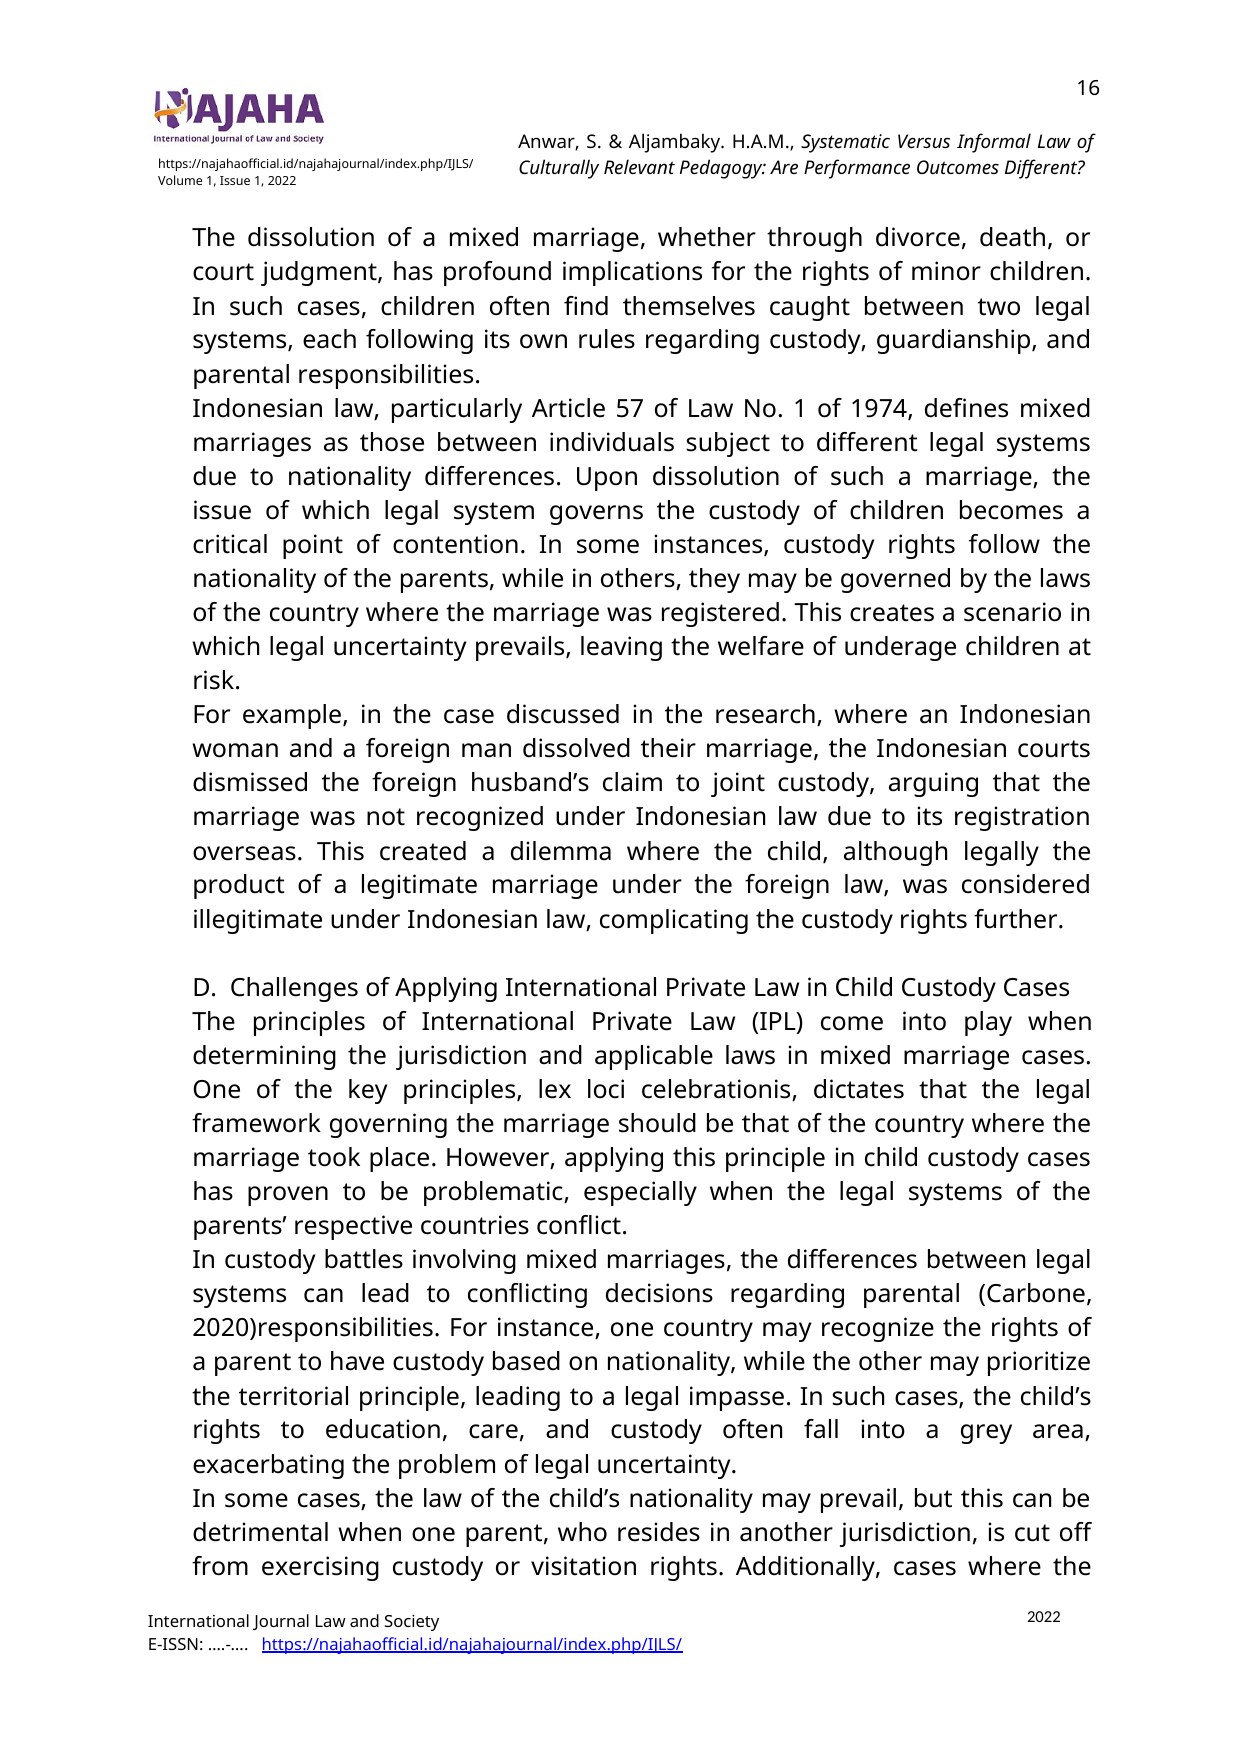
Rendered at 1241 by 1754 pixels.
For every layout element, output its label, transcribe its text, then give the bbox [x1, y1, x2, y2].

text The dissolution of a mixed marriage, whether through divorce, death, or court judgment, has profound implications for the rights of minor children. In such cases, children often find themselves caught between two legal systems, each following its own rules regarding custody, guardianship, and parental responsibilities. [192, 220, 1092, 390]
text Indonesian law, particularly Article 57 of Law No. 1 of 1974, defines mixed marriages as those between individuals subject to different legal systems due to nationality differences. Upon dissolution of such a marriage, the issue of which legal system governs the custody of children becomes a critical point of contention. In some instances, custody rights follow the nationality of the parents, while in others, they may be governed by the laws of the country where the marriage was registered. This creates a scenario in which legal uncertainty prevails, leaving the welfare of underage children at risk. [192, 390, 1092, 697]
list Challenges of Applying International Private Law in Child Custody Cases [192, 969, 1092, 1003]
text The principles of International Private Law (IPL) come into play when determining the jurisdiction and applicable laws in mixed marriage cases. One of the key principles, lex loci celebrationis, dictates that the legal framework governing the marriage should be that of the country where the marriage took place. However, applying this principle in child custody cases has proven to be problematic, especially when the legal systems of the parents’ respective countries conflict. [192, 1003, 1092, 1242]
picture [147, 75, 328, 158]
text For example, in the case discussed in the research, where an Indonesian woman and a foreign man dissolved their marriage, the Indonesian courts dismissed the foreign husband’s claim to joint custody, arguing that the marriage was not recognized under Indonesian law due to its registration overseas. This created a dilemma where the child, although legally the product of a legitimate marriage under the foreign law, was considered illegitimate under Indonesian law, complicating the custody rights further. [192, 697, 1092, 935]
text In custody battles involving mixed marriages, the differences between legal systems can lead to conflicting decisions regarding parental (Carbone, 2020)responsibilities. For instance, one country may recognize the rights of a parent to have custody based on nationality, while the other may prioritize the territorial principle, leading to a legal impasse. In such cases, the child’s rights to education, care, and custody often fall into a grey area, exacerbating the problem of legal uncertainty. [192, 1242, 1092, 1480]
